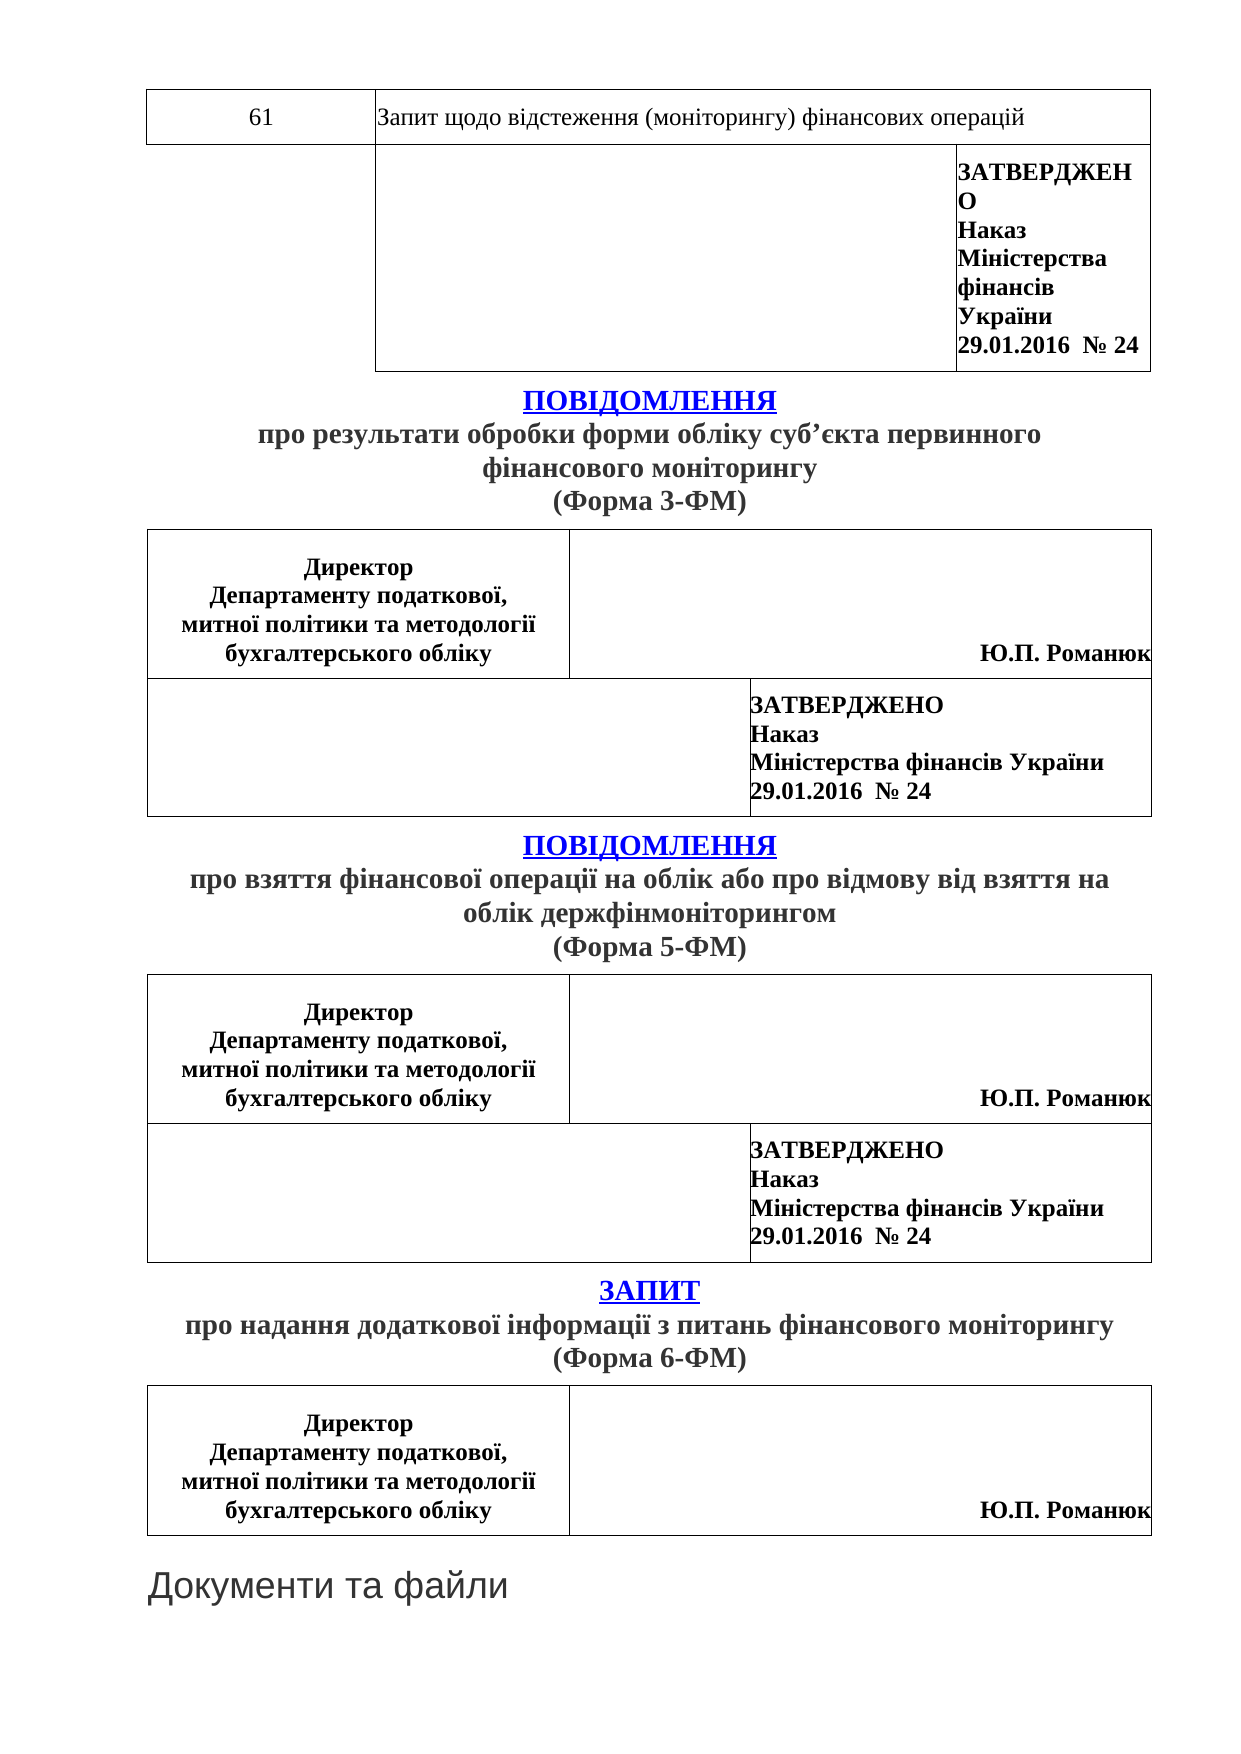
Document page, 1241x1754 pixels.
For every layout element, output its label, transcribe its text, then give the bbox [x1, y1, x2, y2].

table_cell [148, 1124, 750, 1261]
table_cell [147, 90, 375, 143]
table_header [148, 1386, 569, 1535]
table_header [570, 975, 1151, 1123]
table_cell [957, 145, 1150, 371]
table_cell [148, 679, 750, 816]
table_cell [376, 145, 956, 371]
text ПОВІДОМЛЕННЯ про результати обробки форми обліку суб’єкта первинного фінансового моніторингу (Форма 3-ФМ) [182, 383, 1118, 517]
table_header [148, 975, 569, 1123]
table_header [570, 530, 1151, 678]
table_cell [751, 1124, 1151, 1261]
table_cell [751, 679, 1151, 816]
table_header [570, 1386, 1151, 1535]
text Документи та файли [148, 1563, 1152, 1607]
text ПОВІДОМЛЕННЯ про взяття фінансової операції на облік або про відмову від взяття на облік держфінмоніторингом (Форма 5-ФМ) [182, 828, 1118, 962]
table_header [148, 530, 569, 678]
text ЗАПИТ про надання додаткової інформації з питань фінансового моніторингу (Форма 6-ФМ) [182, 1273, 1118, 1374]
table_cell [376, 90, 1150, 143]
